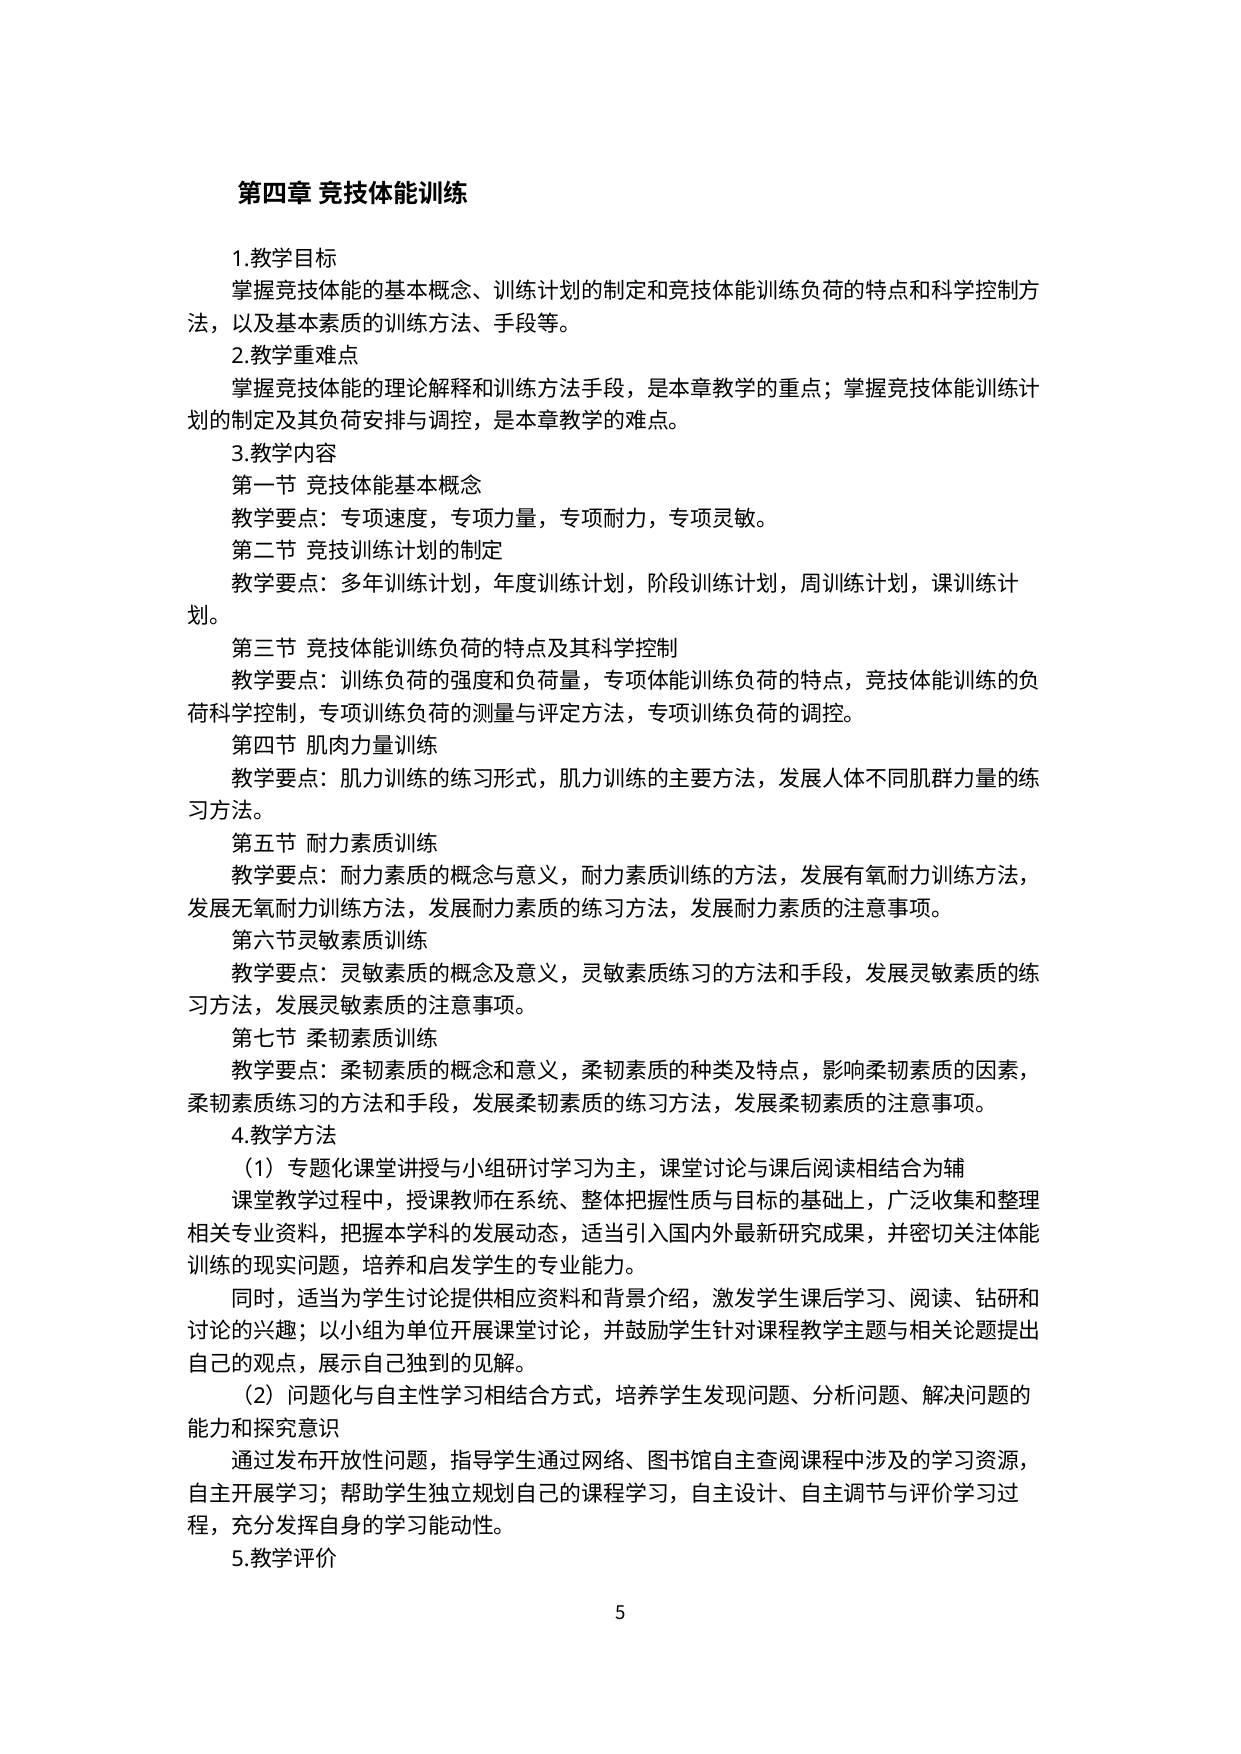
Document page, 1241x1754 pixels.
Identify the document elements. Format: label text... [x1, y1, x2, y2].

text 教学要点：柔韧素质的概念和意义，柔韧素质的种类及特点，影响柔韧素质的因素，柔韧素质练习的方法和手段，发展柔韧素质的练习方法，发展柔韧素质的注意事项。 [187, 1053, 1053, 1118]
text 第七节 柔韧素质训练 [187, 1020, 1053, 1053]
text 掌握竞技体能的基本概念、训练计划的制定和竞技体能训练负荷的特点和科学控制方法，以及基本素质的训练方法、手段等。 [187, 273, 1053, 338]
text 教学要点：训练负荷的强度和负荷量，专项体能训练负荷的特点，竞技体能训练的负荷科学控制，专项训练负荷的测量与评定方法，专项训练负荷的调控。 [187, 663, 1053, 728]
text 5.教学评价 [187, 1540, 1053, 1573]
text 教学要点：灵敏素质的概念及意义，灵敏素质练习的方法和手段，发展灵敏素质的练习方法，发展灵敏素质的注意事项。 [187, 955, 1053, 1020]
text 3.教学内容 [187, 435, 1053, 468]
text 第一节 竞技体能基本概念 [187, 468, 1053, 500]
text 第五节 耐力素质训练 [187, 825, 1053, 858]
text 第四章 竞技体能训练 [187, 159, 1053, 224]
text 教学要点：耐力素质的概念与意义，耐力素质训练的方法，发展有氧耐力训练方法， 发展无氧耐力训练方法，发展耐力素质的练习方法，发展耐力素质的注意事项。 [187, 858, 1053, 923]
text 通过发布开放性问题，指导学生通过网络、图书馆自主查阅课程中涉及的学习资源，自主开展学习；帮助学生独立规划自己的课程学习，自主设计、自主调节与评价学习过程，充分发挥自身的学习能动性。 [187, 1443, 1053, 1540]
text 教学要点：肌力训练的练习形式，肌力训练的主要方法，发展人体不同肌群力量的练习方法。 [187, 760, 1053, 825]
text 第四节 肌肉力量训练 [187, 728, 1053, 760]
text 第六节灵敏素质训练 [187, 923, 1053, 955]
text 1.教学目标 [187, 240, 1053, 273]
text 第三节 竞技体能训练负荷的特点及其科学控制 [187, 630, 1053, 663]
text 4.教学方法 [187, 1118, 1053, 1150]
text 教学要点：多年训练计划，年度训练计划，阶段训练计划，周训练计划，课训练计划。 [187, 565, 1053, 630]
text 同时，适当为学生讨论提供相应资料和背景介绍，激发学生课后学习、阅读、钻研和讨论的兴趣；以小组为单位开展课堂讨论，并鼓励学生针对课程教学主题与相关论题提出自己的观点，展示自己独到的见解。 [187, 1280, 1053, 1378]
text 掌握竞技体能的理论解释和训练方法手段，是本章教学的重点；掌握竞技体能训练计划的制定及其负荷安排与调控，是本章教学的难点。 [187, 370, 1053, 435]
text 2.教学重难点 [187, 338, 1053, 370]
text （2）问题化与自主性学习相结合方式，培养学生发现问题、分析问题、解决问题的能力和探究意识 [187, 1378, 1053, 1443]
text 教学要点：专项速度，专项力量，专项耐力，专项灵敏。 [187, 500, 1053, 533]
text （1）专题化课堂讲授与小组研讨学习为主，课堂讨论与课后阅读相结合为辅 [187, 1150, 1053, 1183]
text 课堂教学过程中，授课教师在系统、整体把握性质与目标的基础上，广泛收集和整理相关专业资料，把握本学科的发展动态，适当引入国内外最新研究成果，并密切关注体能训练的现实问题，培养和启发学生的专业能力。 [187, 1183, 1053, 1280]
text 第二节 竞技训练计划的制定 [187, 533, 1053, 565]
